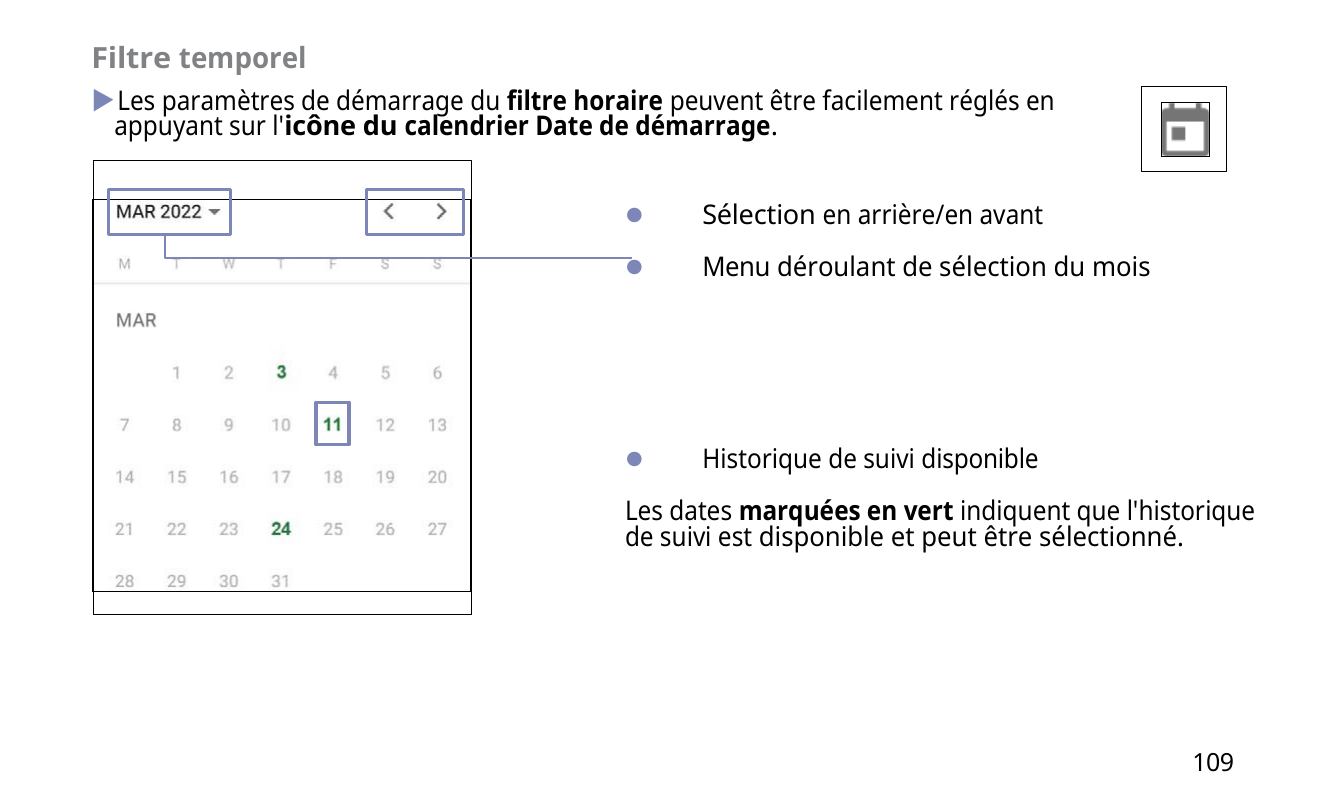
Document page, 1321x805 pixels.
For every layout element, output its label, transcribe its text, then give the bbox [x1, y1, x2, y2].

picture [110, 200, 229, 233]
subtitle Filtre temporel [91, 37, 1258, 77]
picture [1162, 103, 1209, 156]
picture [94, 200, 470, 591]
list Menu déroulant de sélection du mois [625, 247, 1258, 284]
picture [368, 200, 462, 233]
list Historique de suivi disponible [625, 440, 1258, 477]
text Les dates marquées en vert indiquent que l'historique de suivi est disponible et peut être sélectionné. [625, 497, 1258, 555]
list Les paramètres de démarrage du filtre horaire peuvent être facilement réglés en appuyant sur l'icône du calendrier Date de démarrage. [91, 88, 1118, 144]
list Sélection en arrière/en avant [625, 196, 1258, 232]
picture [166, 200, 470, 257]
